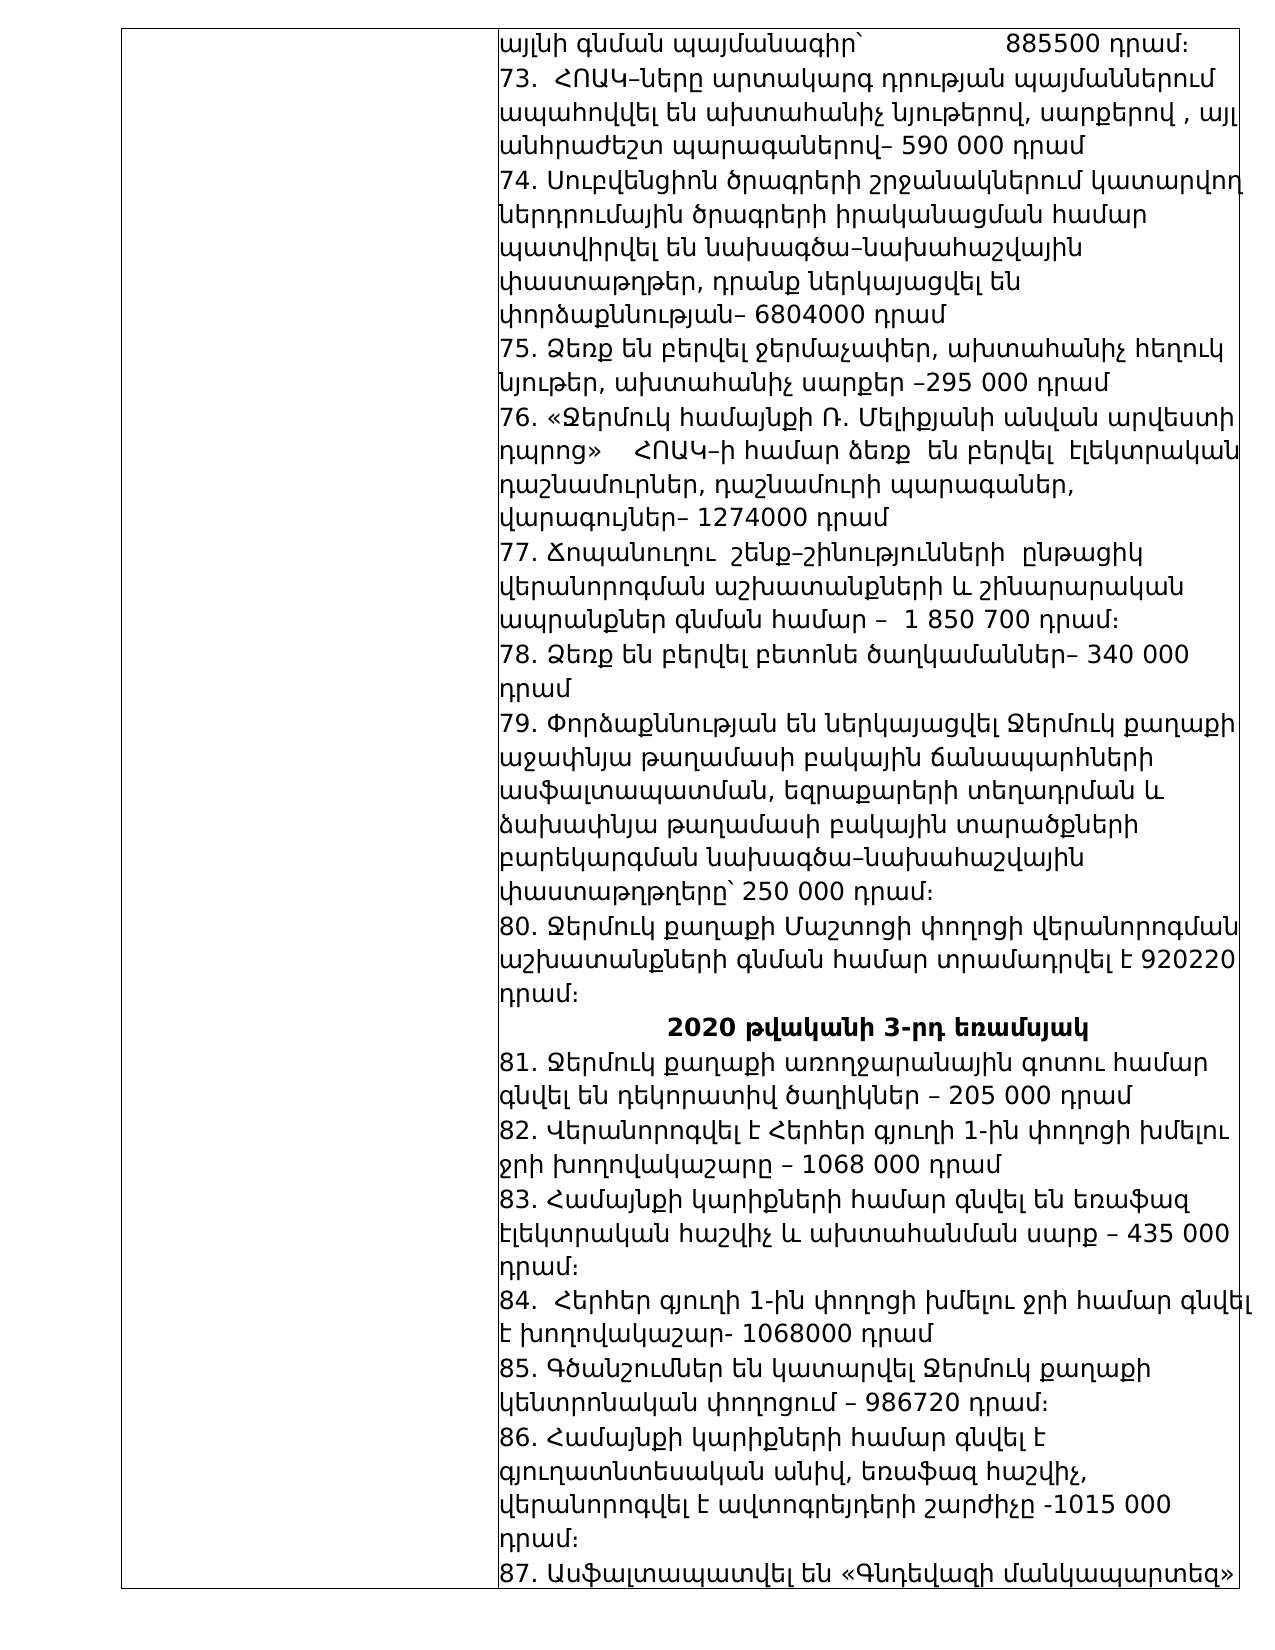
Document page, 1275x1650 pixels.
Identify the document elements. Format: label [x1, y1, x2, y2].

table_cell [122, 29, 498, 1588]
table_cell [499, 29, 1239, 1588]
